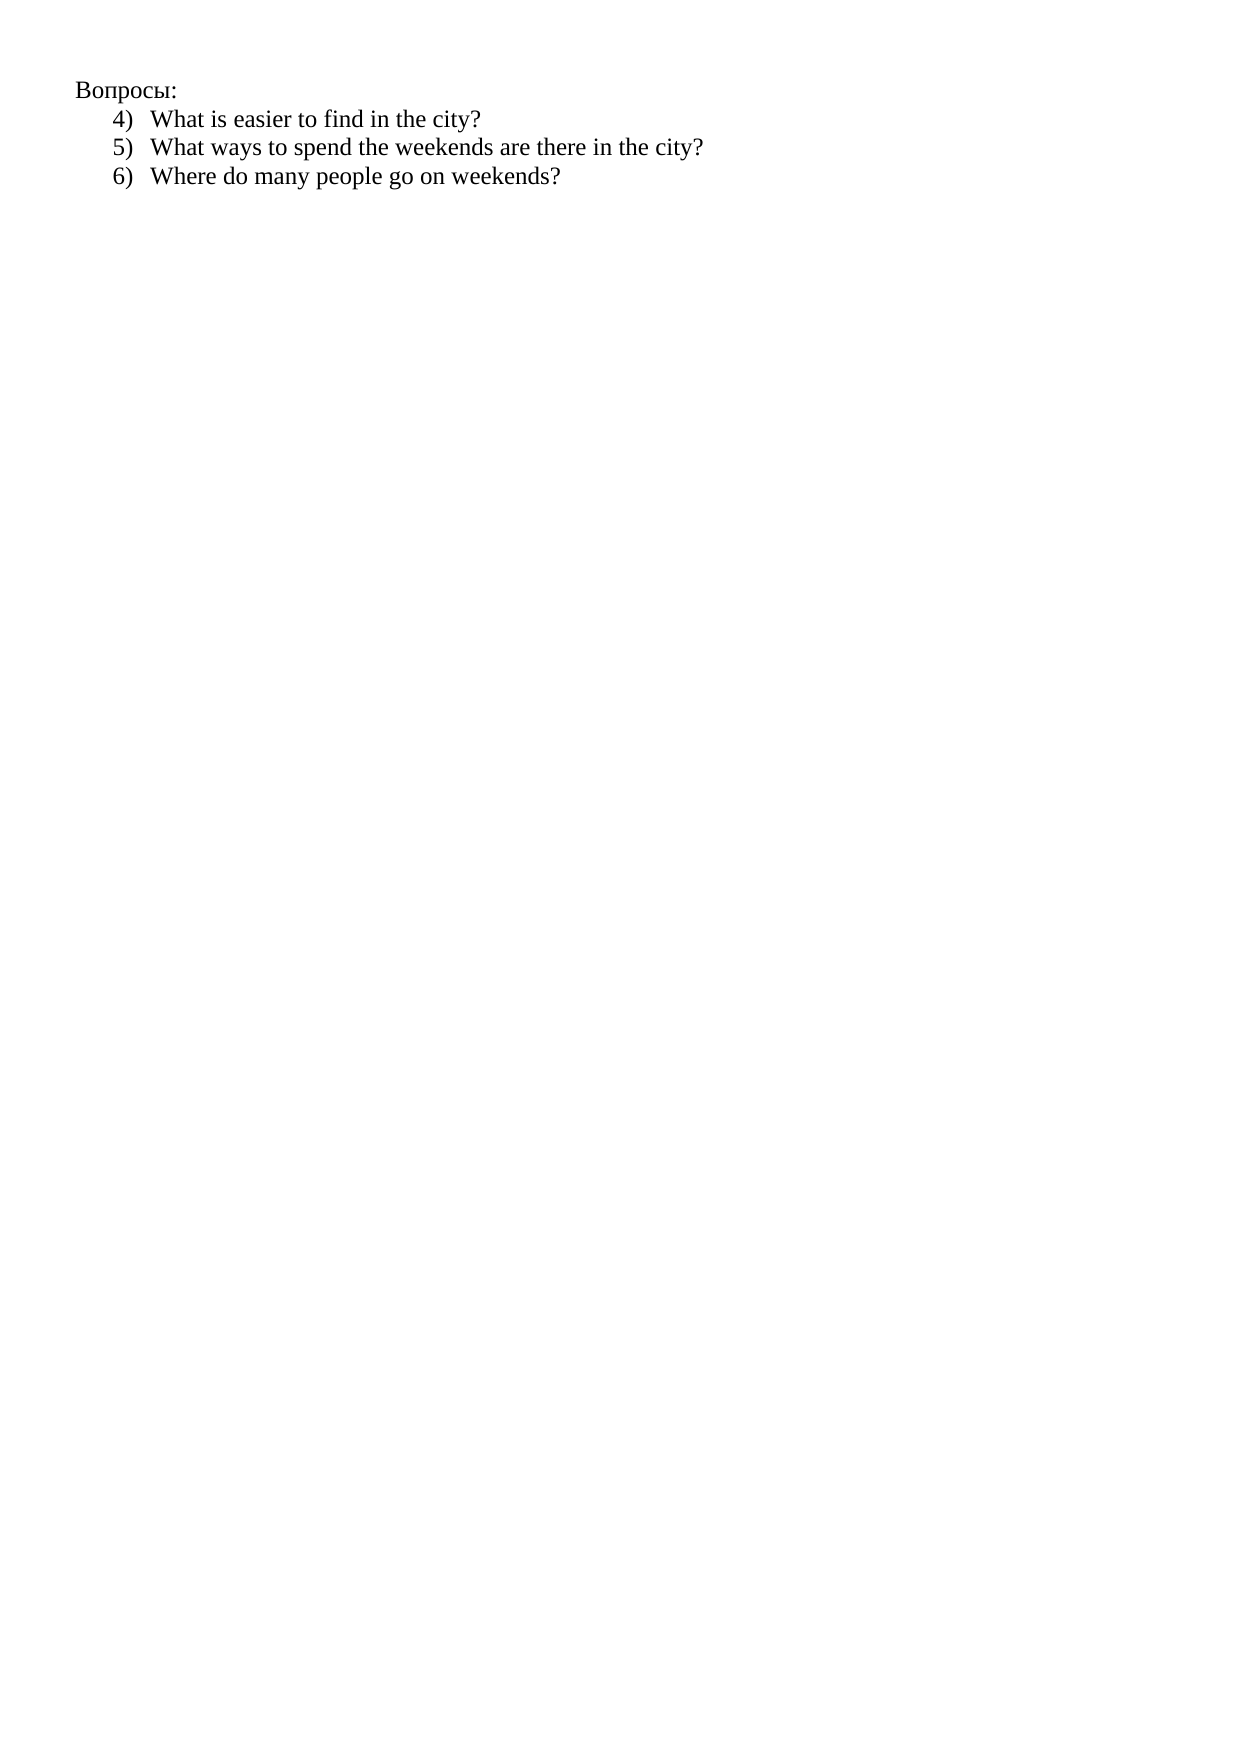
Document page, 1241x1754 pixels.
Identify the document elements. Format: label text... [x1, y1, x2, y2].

text Вопросы: [75, 75, 1165, 104]
list What is easier to find in the city? [112, 104, 1165, 132]
list Where do many people go on weekends? [112, 161, 1165, 190]
list What ways to spend the weekends are there in the city? [112, 132, 1165, 161]
